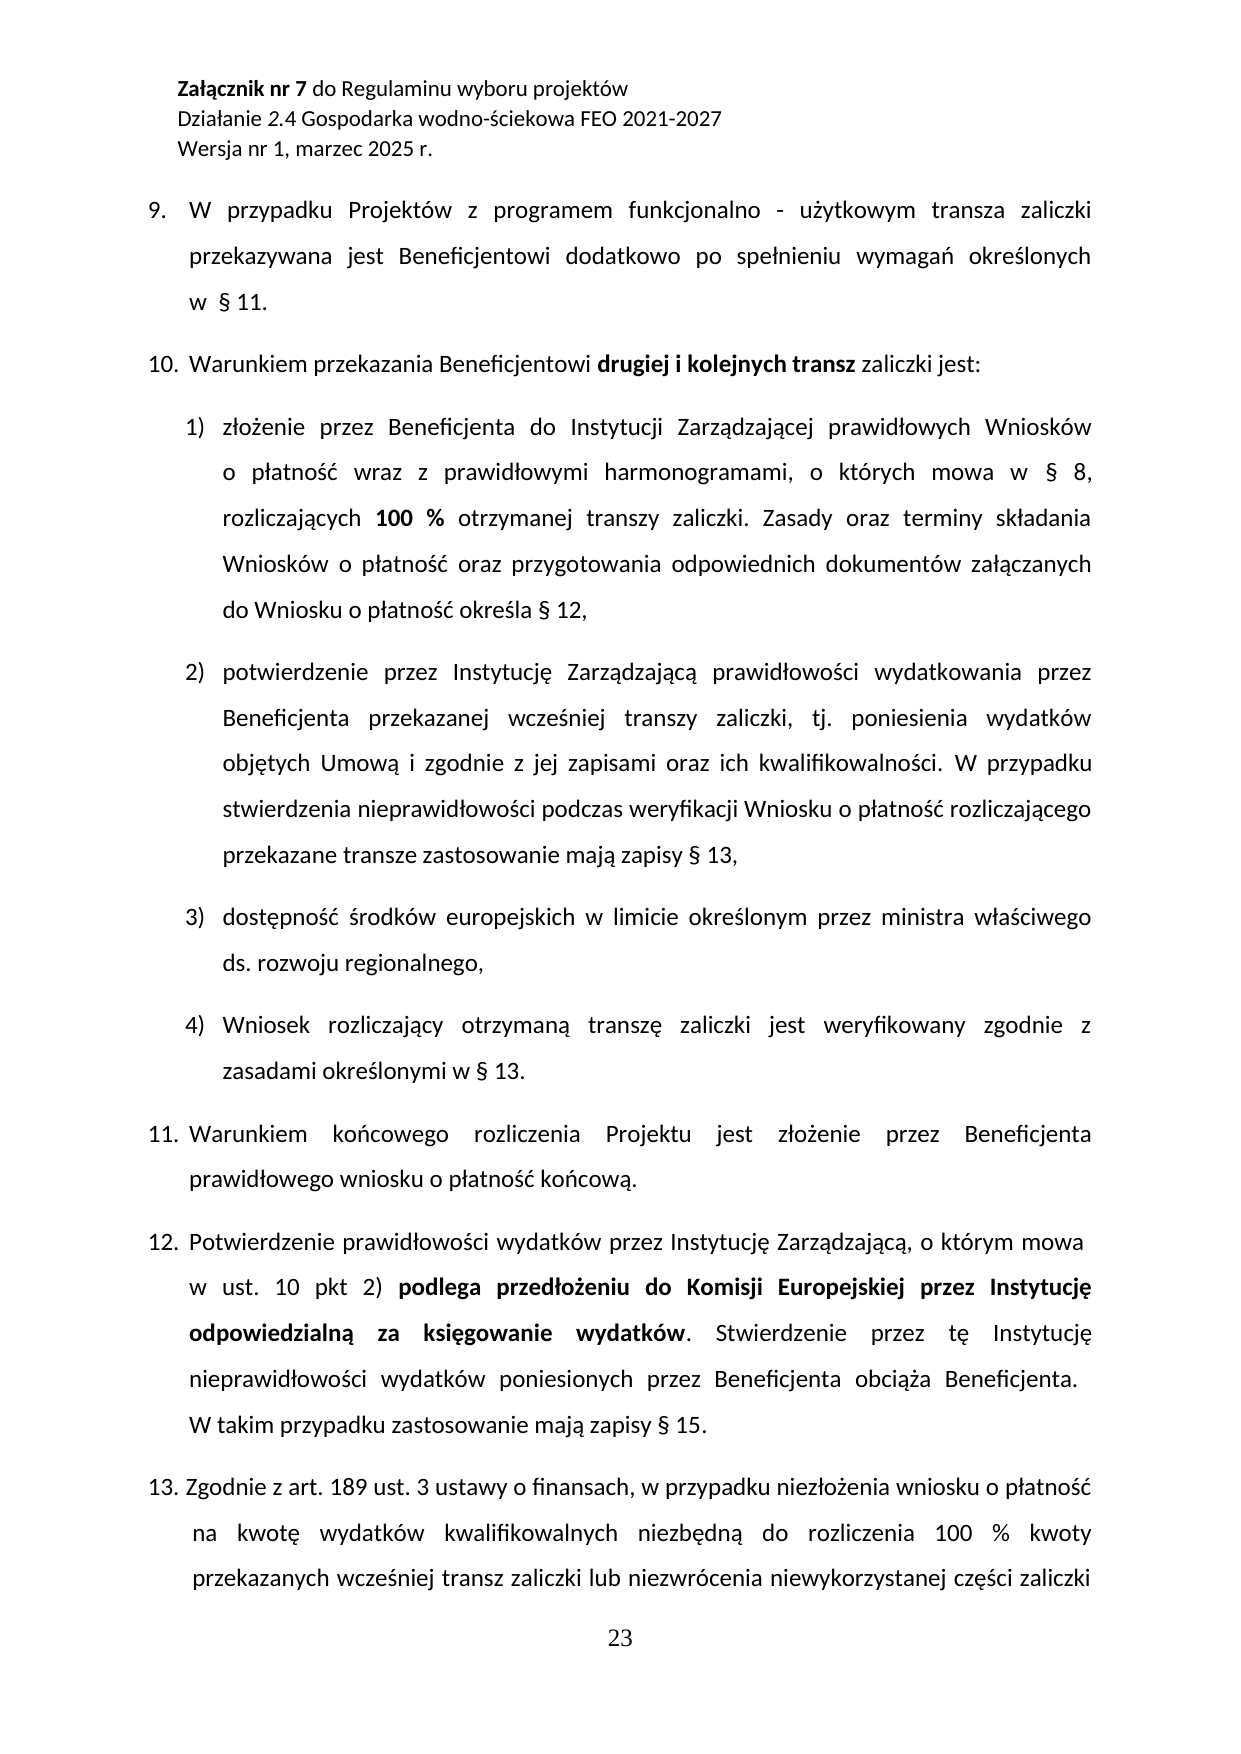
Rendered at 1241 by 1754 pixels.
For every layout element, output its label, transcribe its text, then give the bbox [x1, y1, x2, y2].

list dostępność środków europejskich w limicie określonym przez ministra właściwego ds. rozwoju regionalnego, [185, 901, 1093, 978]
list Warunkiem końcowego rozliczenia Projektu jest złożenie przez Beneficjenta prawidłowego wniosku o płatność końcową. [148, 1118, 1093, 1194]
list potwierdzenie przez Instytucję Zarządzającą prawidłowości wydatkowania przez Beneficjenta przekazanej wcześniej transzy zaliczki, tj. poniesienia wydatków objętych Umową i zgodnie z jej zapisami oraz ich kwalifikowalności. W przypadku stwierdzenia nieprawidłowości podczas weryfikacji Wniosku o płatność rozliczającego przekazane transze zastosowanie mają zapisy § 13, [185, 656, 1093, 869]
list złożenie przez Beneficjenta do Instytucji Zarządzającej prawidłowych Wniosków o płatność wraz z prawidłowymi harmonogramami, o których mowa w § 8, rozliczających 100 % otrzymanej transzy zaliczki. Zasady oraz terminy składania Wniosków o płatność oraz przygotowania odpowiednich dokumentów załączanych do Wniosku o płatność określa § 12, [185, 411, 1093, 624]
list Warunkiem przekazania Beneficjentowi drugiej i kolejnych transz zaliczki jest: [148, 348, 1093, 379]
list Potwierdzenie prawidłowości wydatków przez Instytucję Zarządzającą, o którym mowa w ust. 10 pkt 2) podlega przedłożeniu do Komisji Europejskiej przez Instytucję odpowiedzialną za księgowanie wydatków. Stwierdzenie przez tę Instytucję nieprawidłowości wydatków poniesionych przez Beneficjenta obciąża Beneficjenta. W takim przypadku zastosowanie mają zapisy § 15. [148, 1226, 1093, 1439]
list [148, 1471, 1093, 1593]
list Wniosek rozliczający otrzymaną transzę zaliczki jest weryfikowany zgodnie z zasadami określonymi w § 13. [185, 1009, 1093, 1086]
list W przypadku Projektów z programem funkcjonalno - użytkowym transza zaliczki przekazywana jest Beneficjentowi dodatkowo po spełnieniu wymagań określonych w § 11. [148, 194, 1093, 317]
